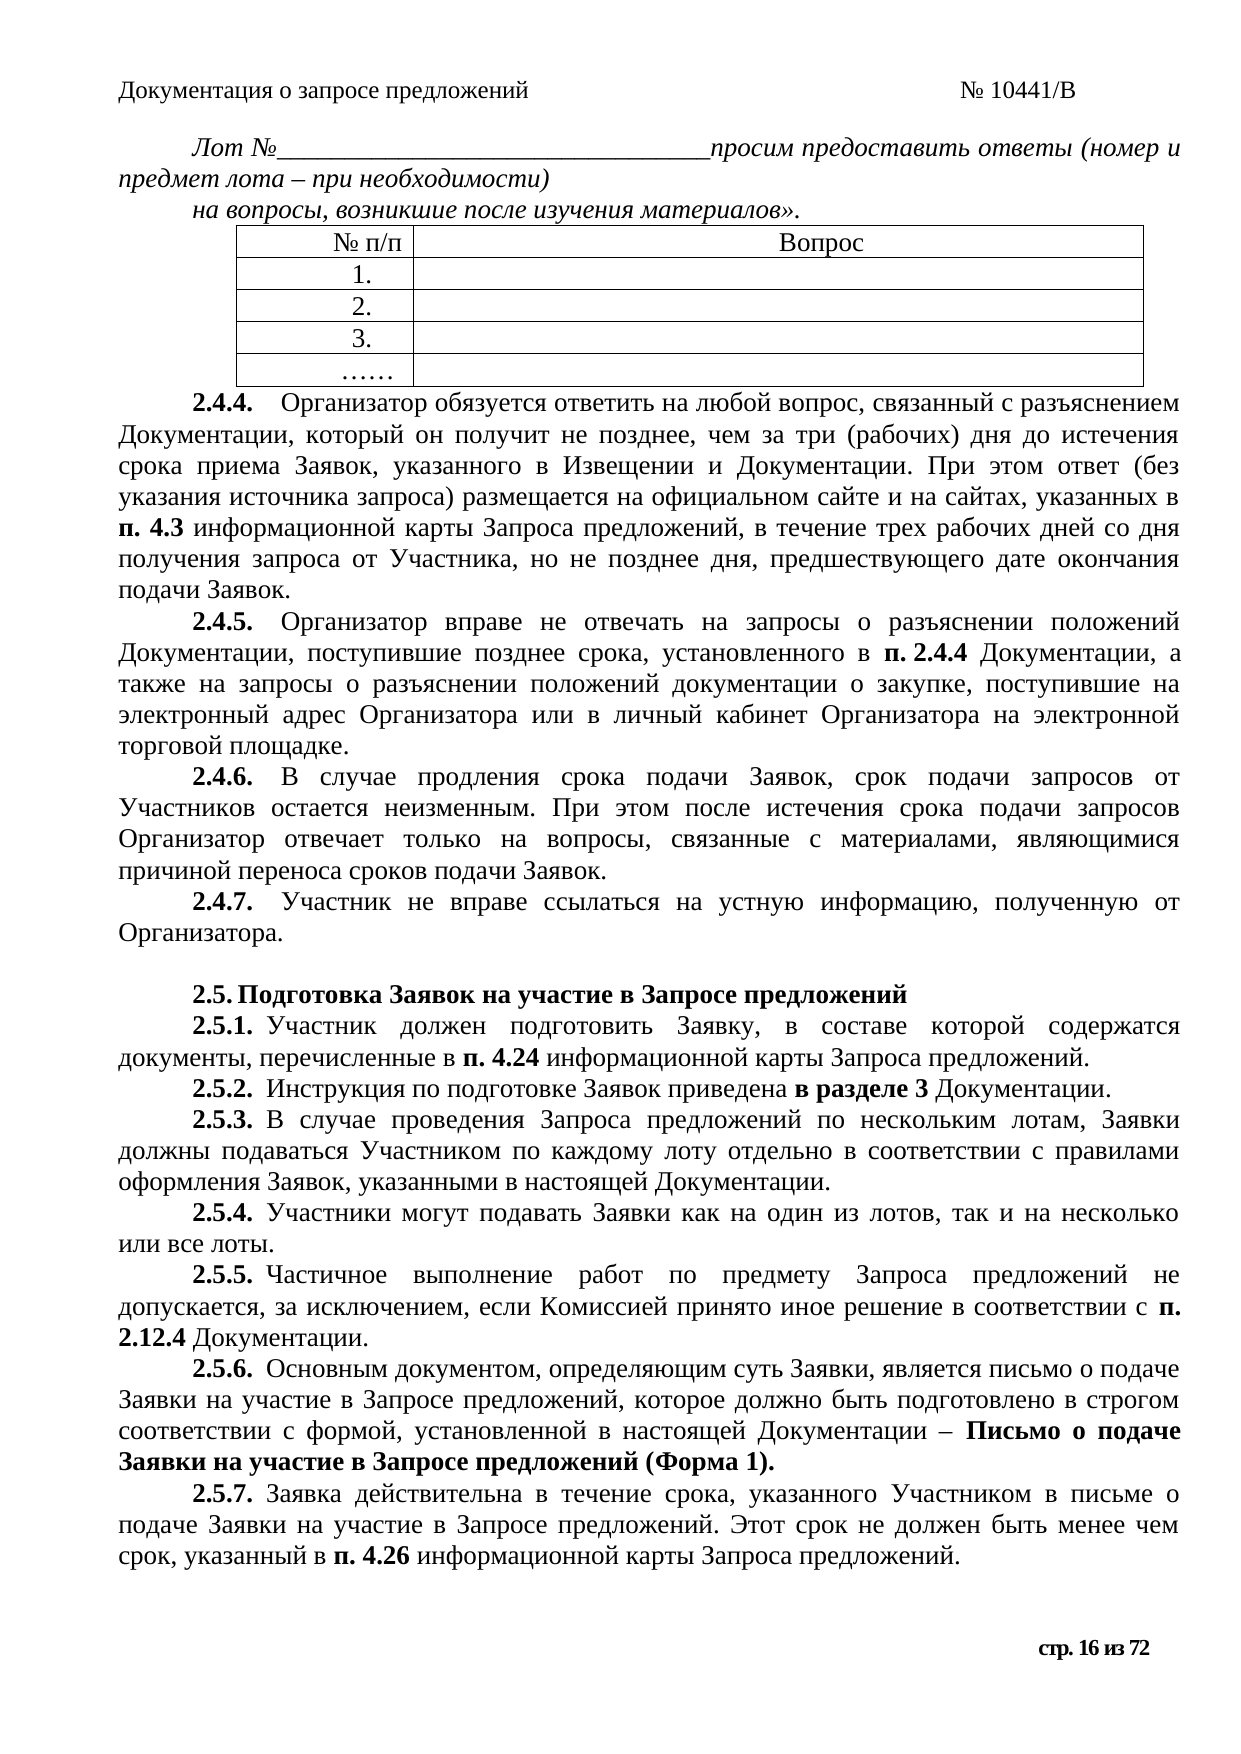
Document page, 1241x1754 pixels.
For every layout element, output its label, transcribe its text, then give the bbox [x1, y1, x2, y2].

table_header Вопрос [414, 226, 1143, 257]
table_cell [414, 258, 1143, 289]
table_cell [414, 354, 1143, 386]
list Заявка действительна в течение срока, указанного Участником в письме о подаче Заявки на участие в Запросе предложений. Этот срок не должен быть менее чем срок, указанный в п. 4.26 информационной карты Запроса предложений. [118, 1477, 1181, 1570]
table_cell [414, 290, 1143, 321]
table_header № п/п [237, 226, 413, 257]
table_cell …… [237, 354, 413, 386]
list Инструкция по подготовке Заявок приведена в разделе 3 Документации. [118, 1072, 1181, 1103]
table_cell [414, 322, 1143, 353]
list Основным документом, определяющим суть Заявки, является письмо о подаче Заявки на участие в Запросе предложений, которое должно быть подготовлено в строгом соответствии с формой, установленной в настоящей Документации – Письмо о подаче Заявки на участие в Запросе предложений (Форма 1). [118, 1352, 1181, 1477]
table_cell 3. [237, 322, 413, 353]
list Частичное выполнение работ по предмету Запроса предложений не допускается, за исключением, если Комиссией принято иное решение в соответствии с п. 2.12.4 Документации. [118, 1259, 1181, 1352]
list Организатор обязуется ответить на любой вопрос, связанный с разъяснением Документации, который он получит не позднее, чем за три (рабочих) дня до истечения срока приема Заявок, указанного в Извещении и Документации. При этом ответ (без указания источника запроса) размещается на официальном сайте и на сайтах, указанных в п. 4.3 информационной карты Запроса предложений, в течение трех рабочих дней со дня получения запроса от Участника, но не позднее дня, предшествующего дате окончания подачи Заявок. [118, 387, 1181, 604]
table_cell 2. [237, 290, 413, 321]
list Организатор вправе не отвечать на запросы о разъяснении положений Документации, поступившие позднее срока, установленного в п. 2.4.4 Документации, а также на запросы о разъяснении положений документации о закупке, поступившие на электронный адрес Организатора или в личный кабинет Организатора на электронной торговой площадке. [118, 604, 1181, 760]
list В случае проведения Запроса предложений по нескольким лотам, Заявки должны подаваться Участником по каждому лоту отдельно в соответствии с правилами оформления Заявок, указанными в настоящей Документации. [118, 1103, 1181, 1196]
list Участник не вправе ссылаться на устную информацию, полученную от Организатора. [118, 885, 1181, 947]
table_cell 1. [237, 258, 413, 289]
list Участник должен подготовить Заявку, в составе которой содержатся документы, перечисленные в п. 4.24 информационной карты Запроса предложений. [118, 1009, 1181, 1072]
text на вопросы, возникшие после изучения материалов». [118, 193, 1181, 224]
subtitle Подготовка Заявок на участие в Запросе предложений [118, 978, 1181, 1009]
text Лот №________________________________просим предоставить ответы (номер и предмет лота – при необходимости) [118, 131, 1181, 193]
list Участники могут подавать Заявки как на один из лотов, так и на несколько или все лоты. [118, 1196, 1181, 1259]
list В случае продления срока подачи Заявок, срок подачи запросов от Участников остается неизменным. При этом после истечения срока подачи запросов Организатор отвечает только на вопросы, связанные с материалами, являющимися причиной переноса сроков подачи Заявок. [118, 760, 1181, 885]
